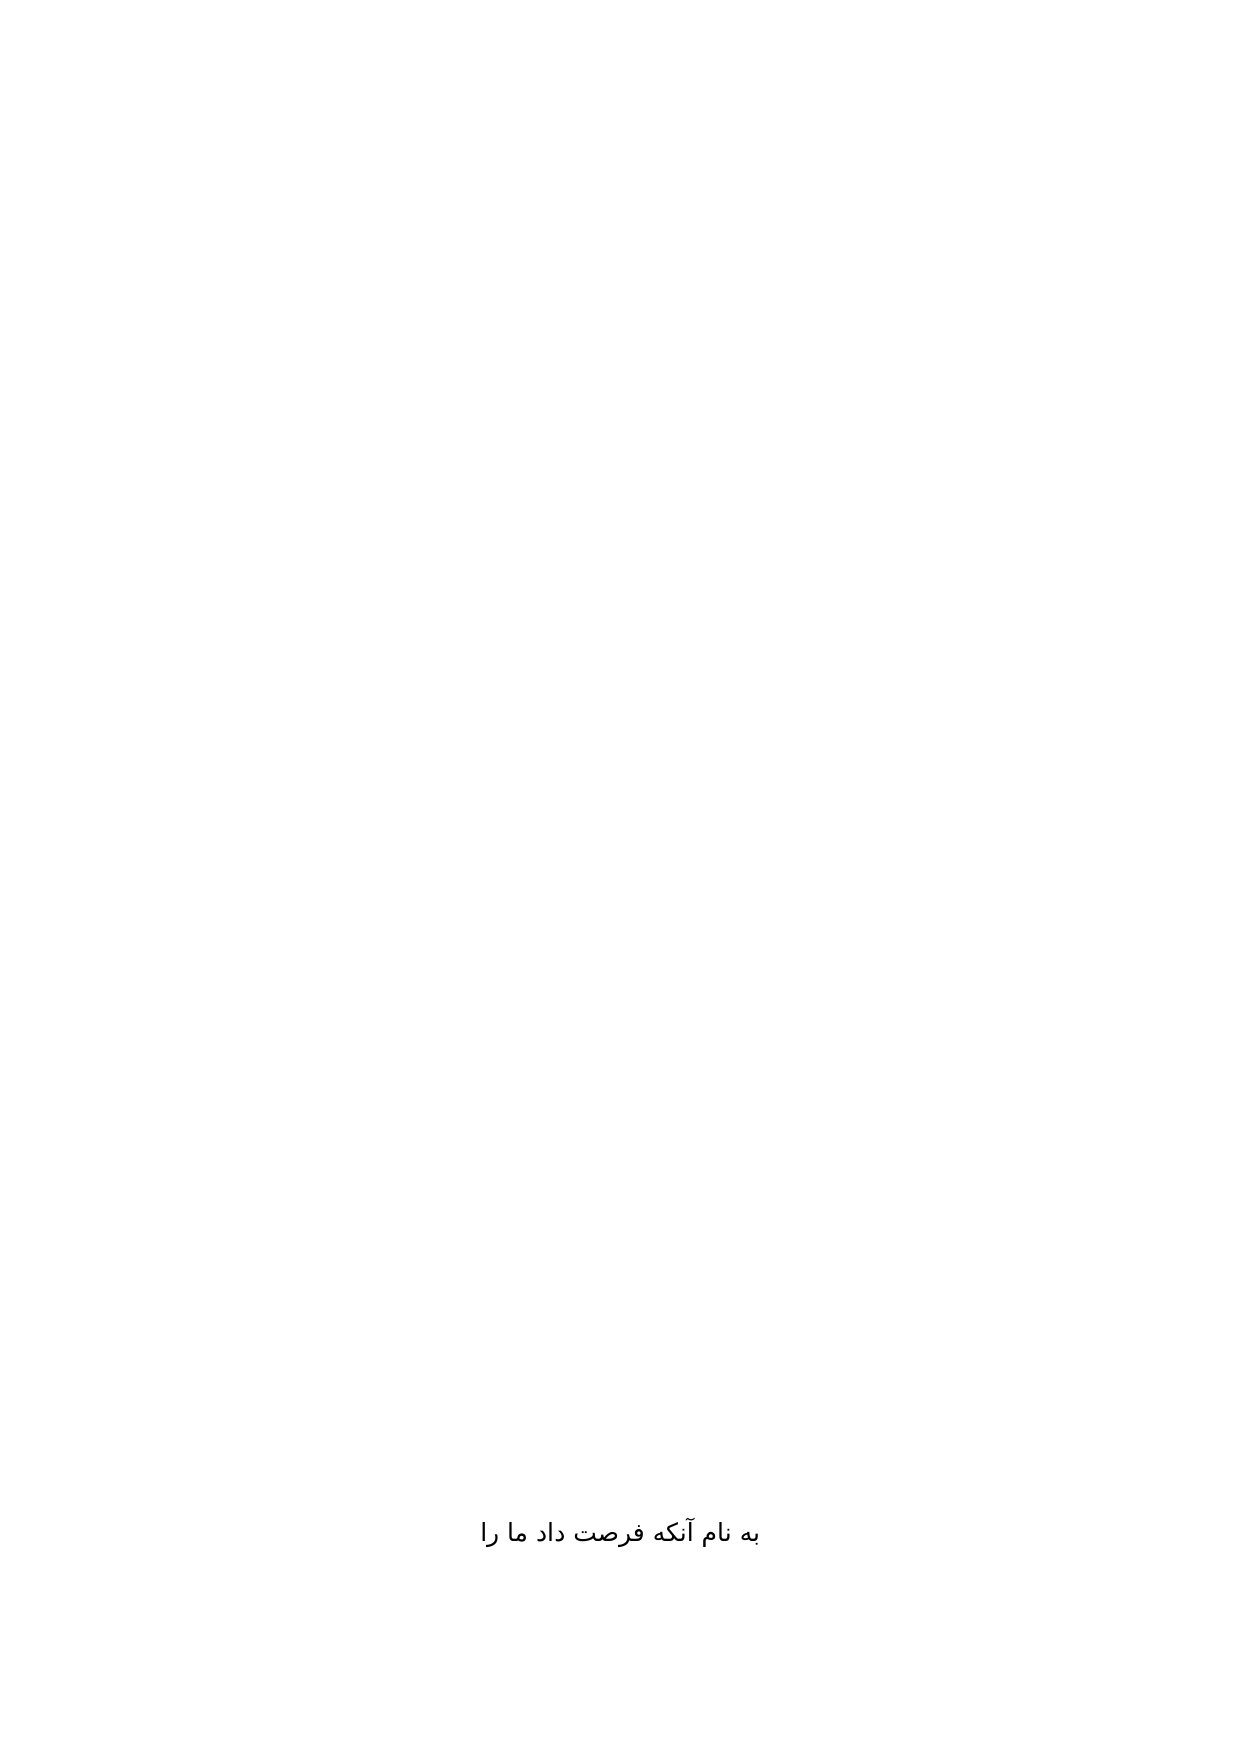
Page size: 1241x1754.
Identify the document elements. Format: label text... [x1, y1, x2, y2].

text به نام آنکه فرصت داد ما را [150, 1519, 1090, 1548]
